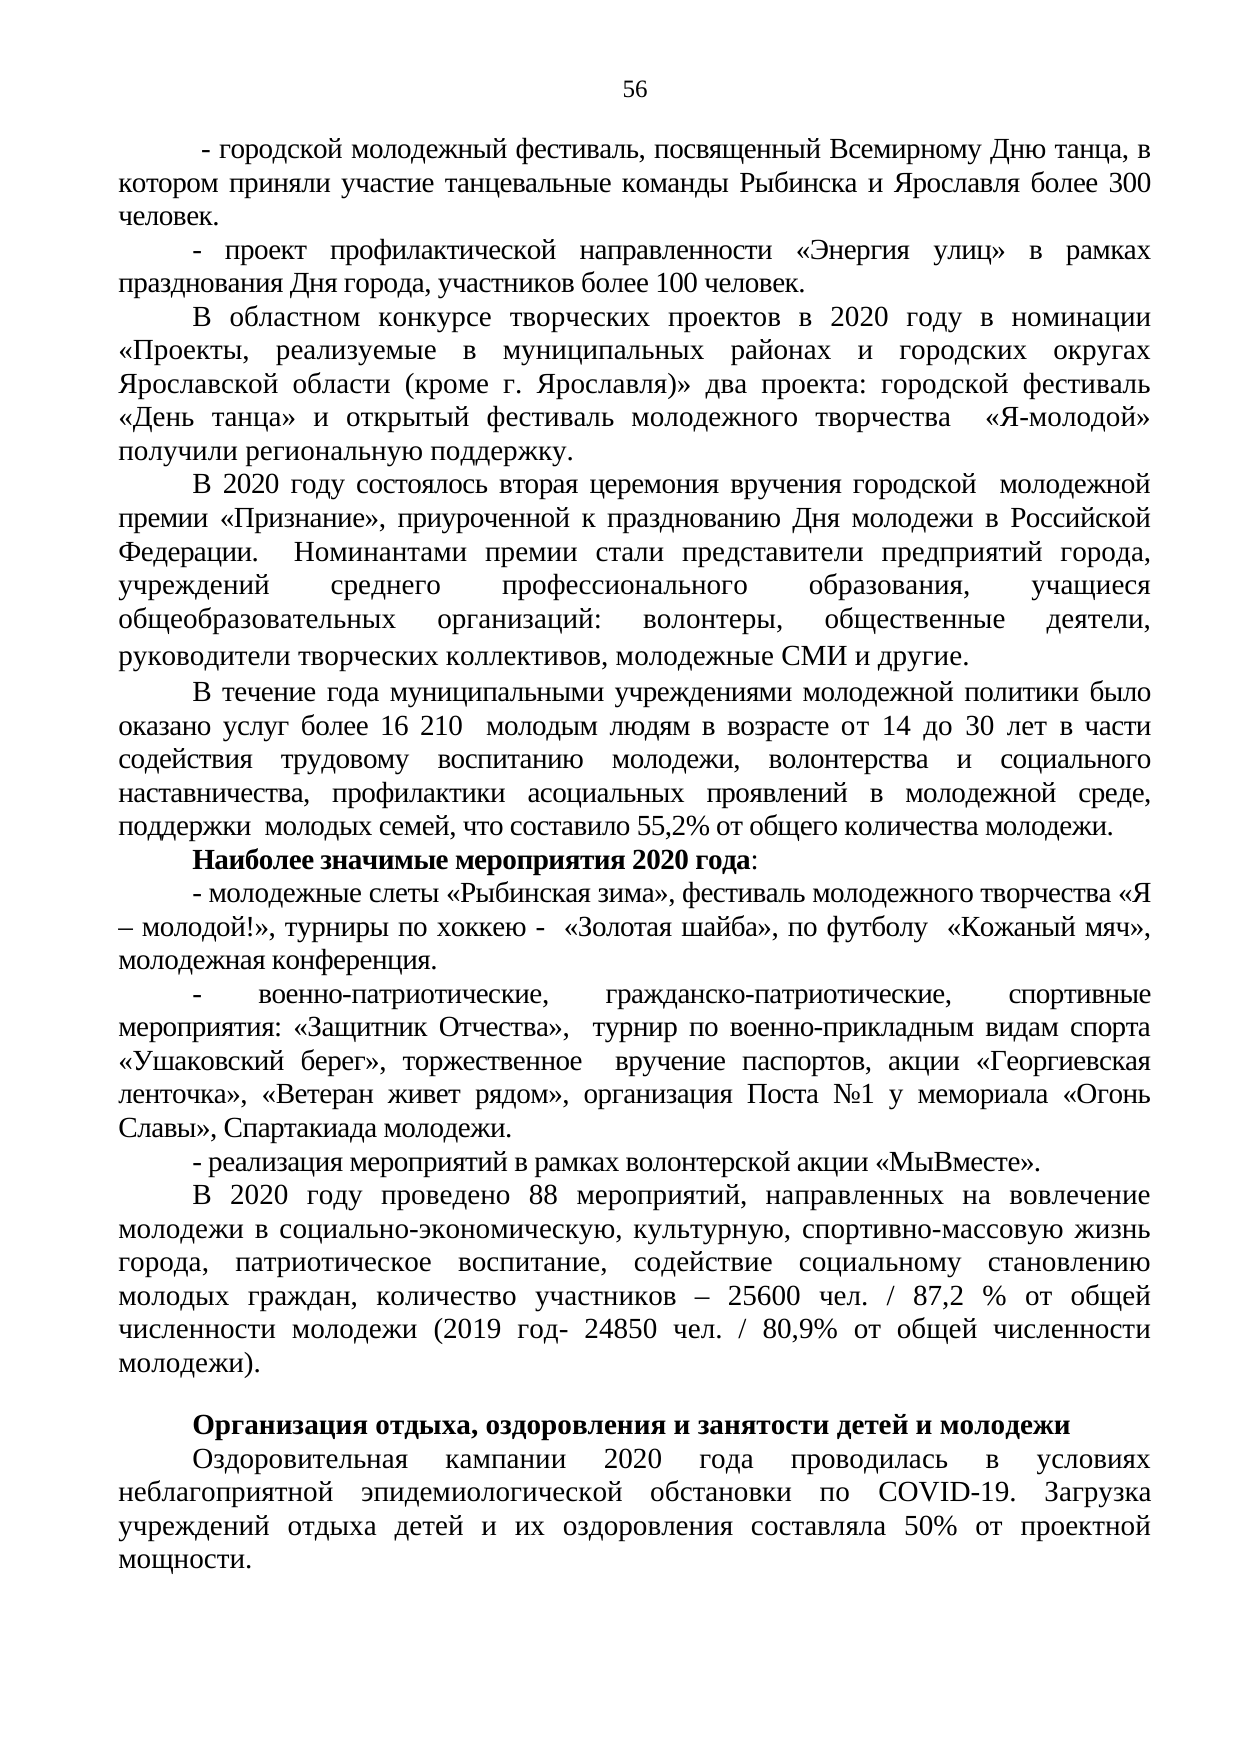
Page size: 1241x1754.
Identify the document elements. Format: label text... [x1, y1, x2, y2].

text В областном конкурсе творческих проектов в 2020 году в номинации «Проекты, реализуемые в муниципальных районах и городских округах Ярославской области (кроме г. Ярославля)» два проекта: городской фестиваль «День танца» и открытый фестиваль молодежного творчества «Я-молодой» получили региональную поддержку. [118, 299, 1152, 467]
text - военно-патриотические, гражданско-патриотические, спортивные мероприятия: «Защитник Отчества», турнир по военно-прикладным видам спорта «Ушаковский берег», торжественное вручение паспортов, акции «Георгиевская ленточка», «Ветеран живет рядом», организация Поста №1 у мемориала «Огонь Славы», Спартакиада молодежи. [118, 976, 1152, 1144]
text В течение года муниципальными учреждениями молодежной политики было оказано услуг более 16 210 молодым людям в возрасте от 14 до 30 лет в части содействия трудовому воспитанию молодежи, волонтерства и социального наставничества, профилактики асоциальных проявлений в молодежной среде, поддержки молодых семей, что составило 55,2% от общего количества молодежи. [118, 674, 1152, 842]
text - реализация мероприятий в рамках волонтерской акции «МыВместе». [118, 1144, 1152, 1177]
text Организация отдыха, оздоровления и занятости детей и молодежи [118, 1407, 1152, 1441]
text - проект профилактической направленности «Энергия улиц» в рамках празднования Дня города, участников более 100 человек. [118, 232, 1152, 299]
text В 2020 году состоялось вторая церемония вручения городской молодежной премии «Признание», приуроченной к празднованию Дня молодежи в Российской Федерации. Номинантами премии стали представители предприятий города, учреждений среднего профессионального образования, учащиеся общеобразовательных организаций: волонтеры, общественные деятели, руководители творческих коллективов, молодежные СМИ и другие. [118, 467, 1152, 674]
text - молодежные слеты «Рыбинская зима», фестиваль молодежного творчества «Я – молодой!», турниры по хоккею - «Золотая шайба», по футболу «Кожаный мяч», молодежная конференция. [118, 875, 1152, 976]
text Наиболее значимые мероприятия 2020 года: [118, 842, 1152, 875]
text Оздоровительная кампании 2020 года проводилась в условиях неблагоприятной эпидемиологической обстановки по COVID-19. Загрузка учреждений отдыха детей и их оздоровления составляла 50% от проектной мощности. [118, 1441, 1152, 1575]
text - городской молодежный фестиваль, посвященный Всемирному Дню танца, в котором приняли участие танцевальные команды Рыбинска и Ярославля более 300 человек. [118, 131, 1152, 232]
text В 2020 году проведено 88 мероприятий, направленных на вовлечение молодежи в социально-экономическую, культурную, спортивно-массовую жизнь города, патриотическое воспитание, содействие социальному становлению молодых граждан, количество участников – 25600 чел. / 87,2 % от общей численности молодежи (2019 год- 24850 чел. / 80,9% от общей численности молодежи). [118, 1177, 1152, 1378]
